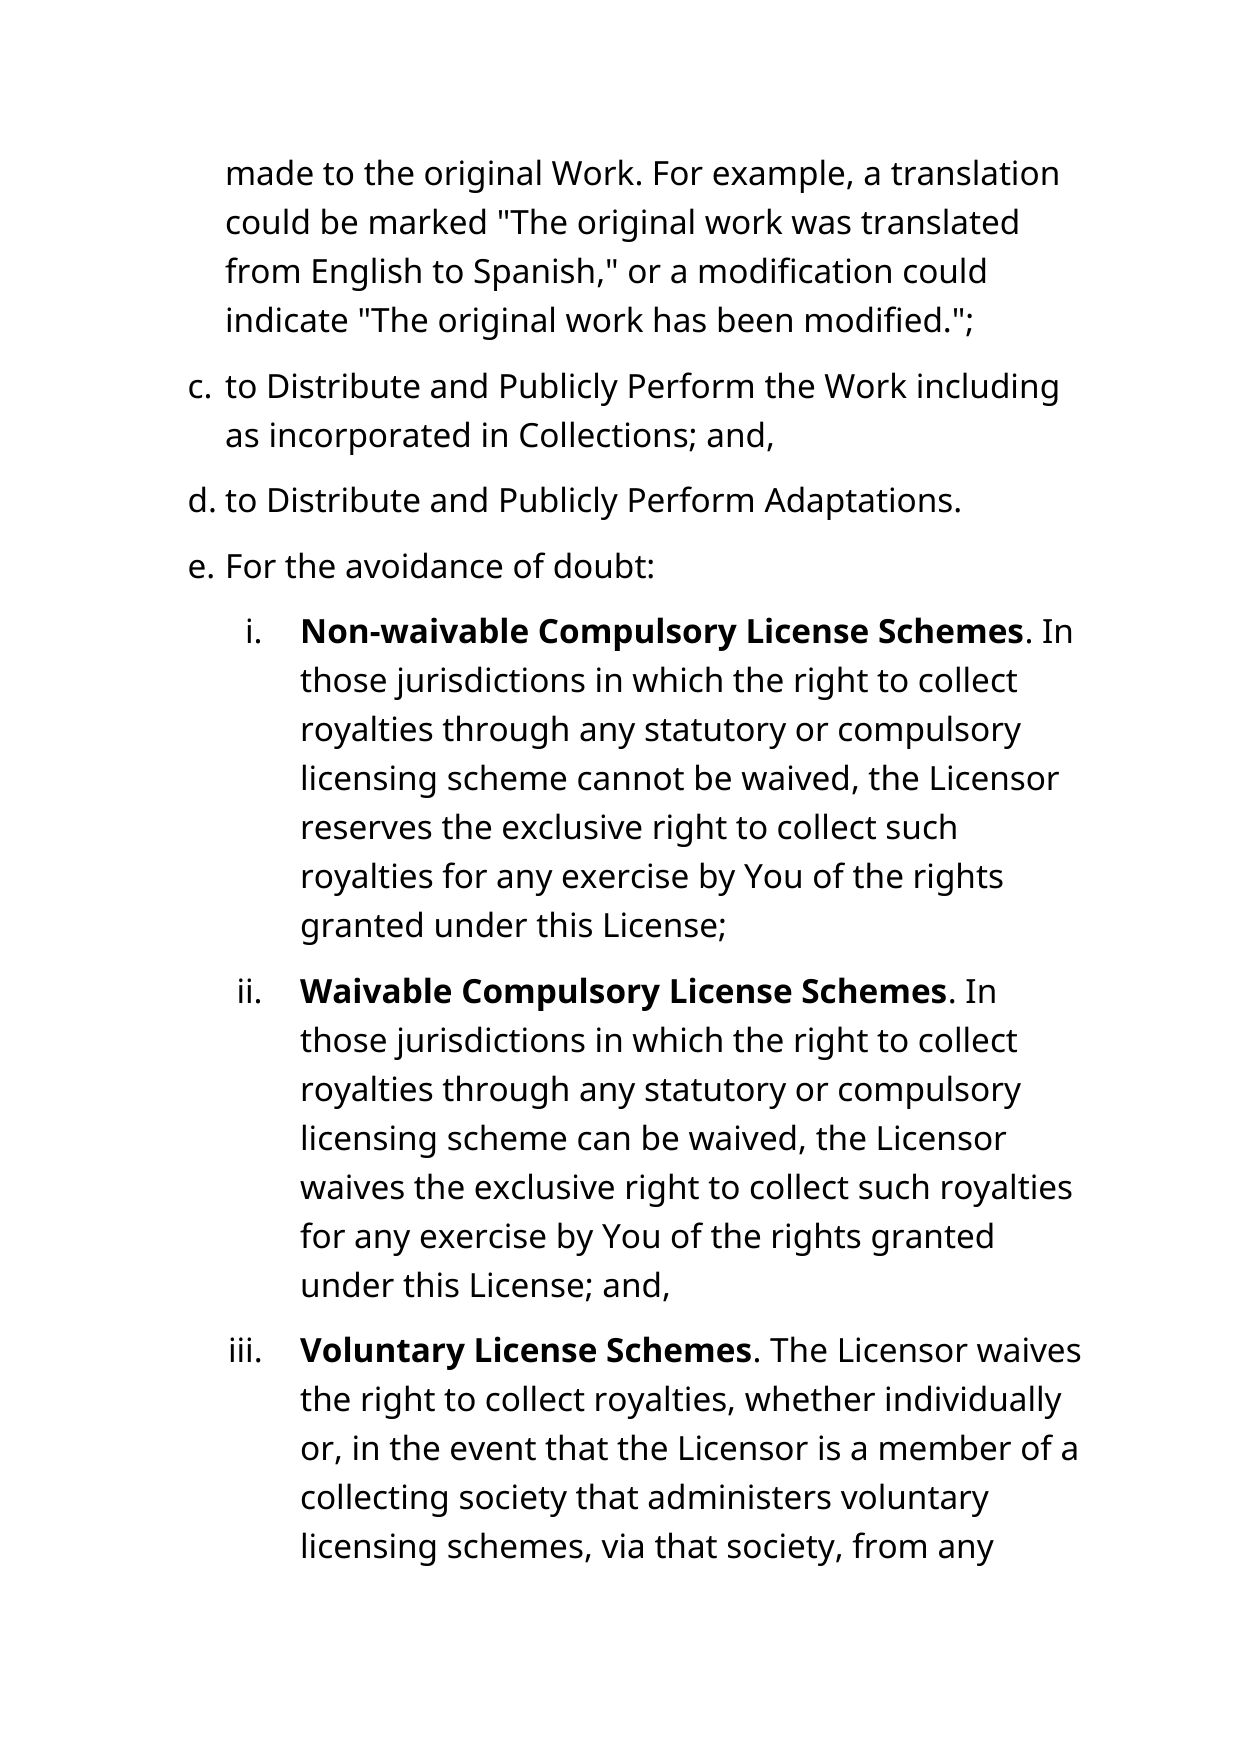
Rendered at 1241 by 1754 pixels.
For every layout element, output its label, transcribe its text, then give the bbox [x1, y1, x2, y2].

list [187, 150, 1090, 342]
list For the avoidance of doubt: [187, 543, 1090, 588]
list to Distribute and Publicly Perform the Work including as incorporated in Collections; and, [187, 362, 1090, 457]
list Non-waivable Compulsory License Schemes. In those jurisdictions in which the right to collect royalties through any statutory or compulsory licensing scheme cannot be waived, the Licensor reserves the exclusive right to collect such royalties for any exercise by You of the rights granted under this License; [262, 608, 1090, 947]
list Waivable Compulsory License Schemes. In those jurisdictions in which the right to collect royalties through any statutory or compulsory licensing scheme can be waived, the Licensor waives the exclusive right to collect such royalties for any exercise by You of the rights granted under this License; and, [262, 968, 1090, 1307]
list to Distribute and Publicly Perform Adaptations. [187, 477, 1090, 522]
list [262, 1327, 1090, 1568]
